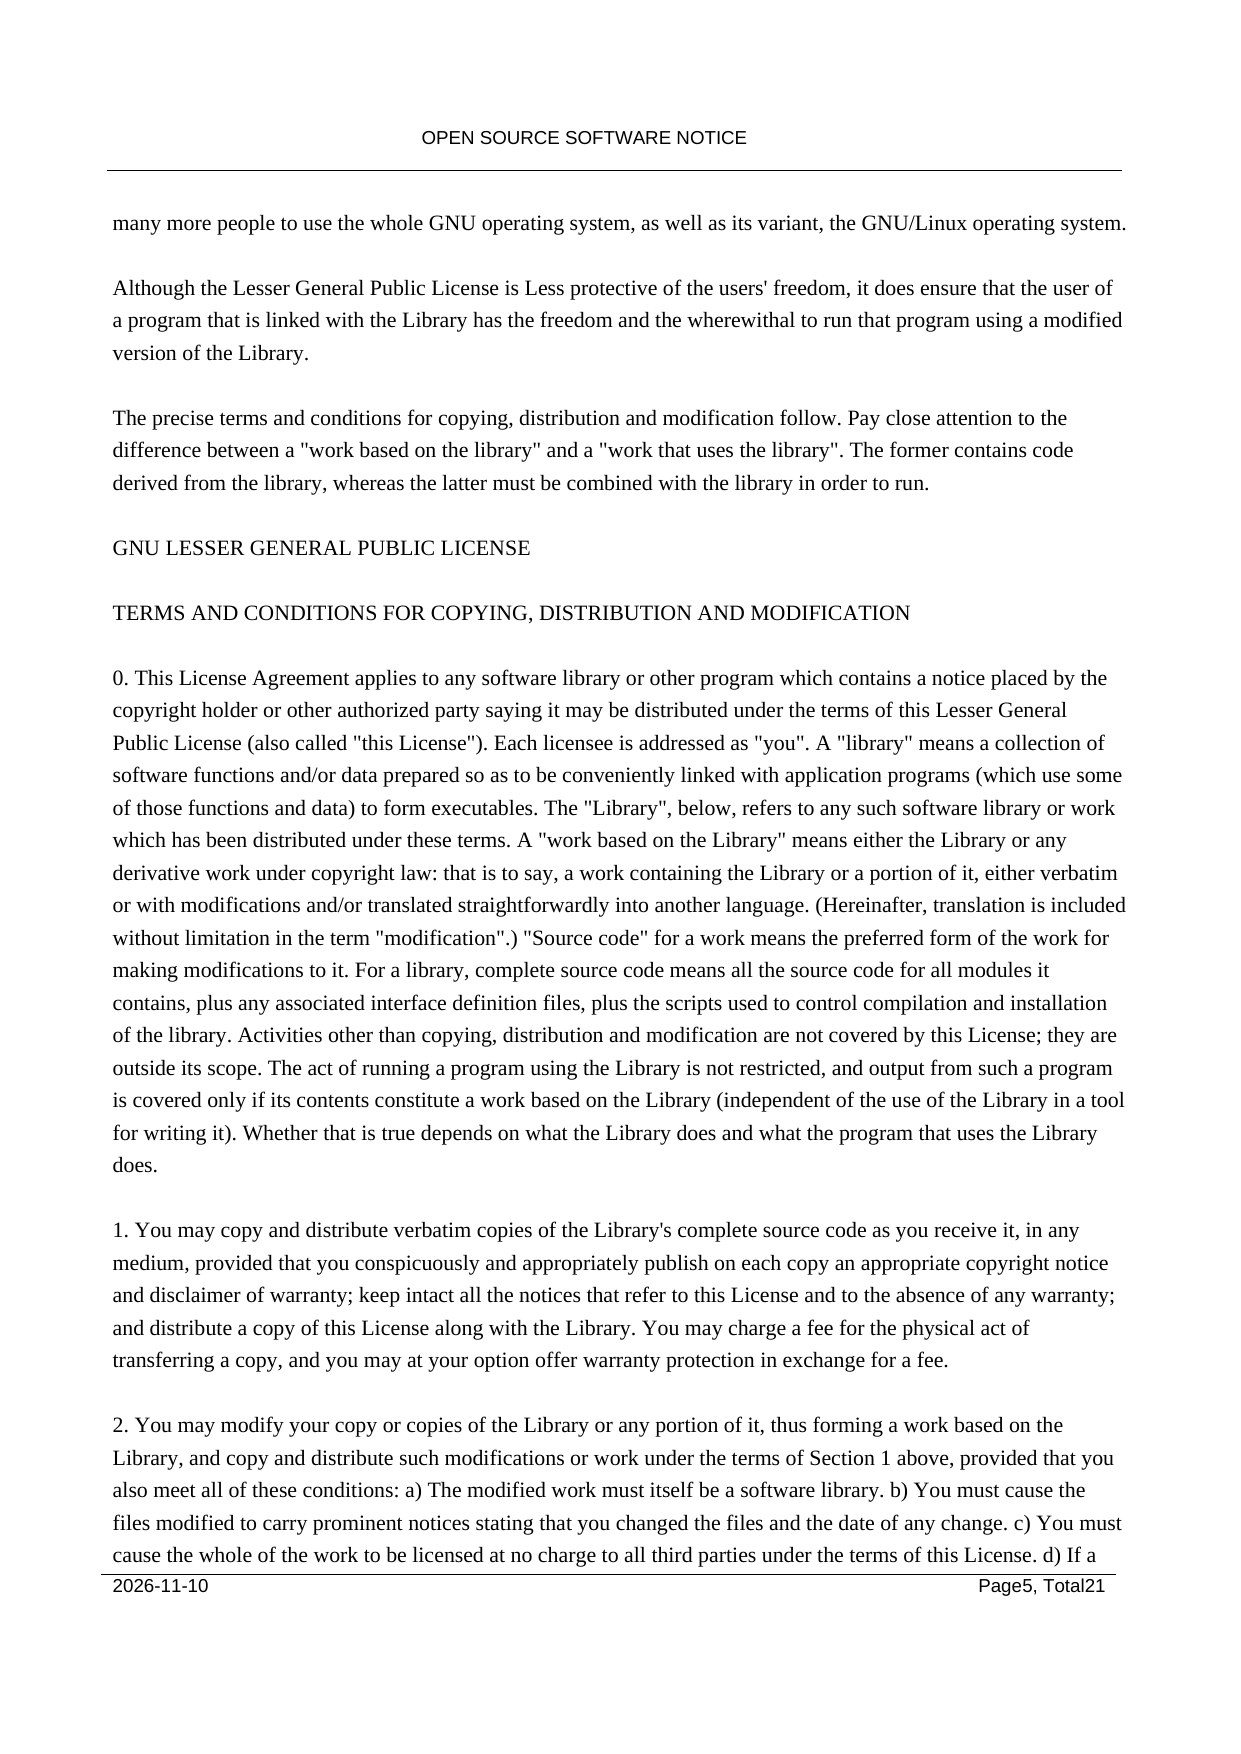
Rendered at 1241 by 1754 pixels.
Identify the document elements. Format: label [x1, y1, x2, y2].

text [112, 206, 1128, 1571]
